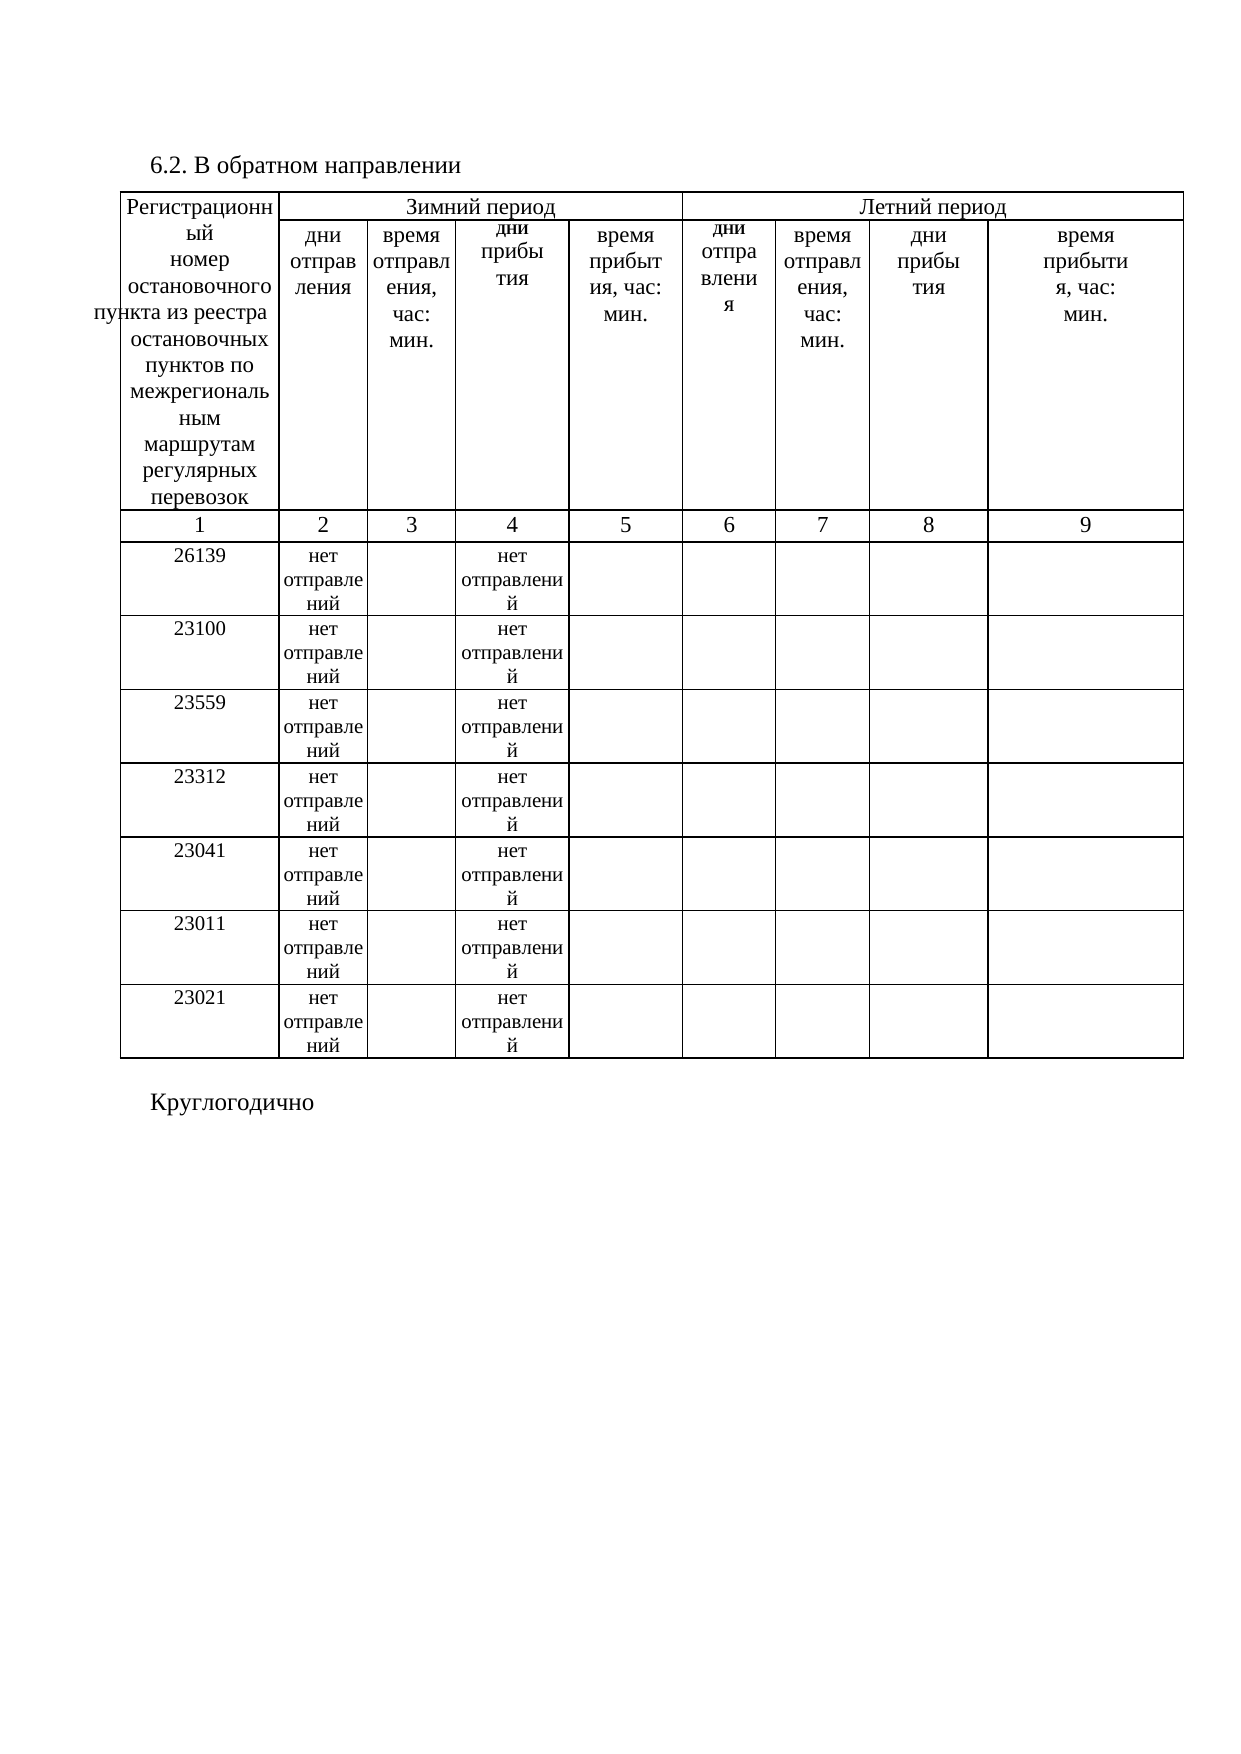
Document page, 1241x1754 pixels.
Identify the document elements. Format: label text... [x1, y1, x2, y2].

table_cell 23312 [121, 764, 278, 836]
table_cell нет отправлений [280, 985, 367, 1057]
table_header Летний период [683, 193, 1183, 219]
table_cell [870, 985, 987, 1057]
table_cell 26139 [121, 543, 278, 615]
table_cell 7 [776, 511, 869, 541]
table_cell [989, 690, 1183, 762]
table_cell дни отправ ления [280, 221, 367, 509]
table_cell дни прибы тия [870, 221, 987, 509]
table_cell [368, 764, 455, 836]
table_cell нет отправлений [456, 690, 568, 762]
table_cell 5 [570, 511, 682, 541]
table_cell 23100 [121, 616, 278, 688]
table_cell нет отправлений [280, 543, 367, 615]
table_cell [989, 838, 1183, 910]
table_cell 4 [456, 511, 568, 541]
table_cell [570, 764, 682, 836]
table_cell [570, 985, 682, 1057]
table_cell время прибыти я, час: мин. [989, 221, 1183, 509]
table_cell нет отправлений [280, 911, 367, 983]
table_cell [870, 690, 987, 762]
text 6.2. В обратном направлении [150, 150, 1090, 179]
table_cell время прибыт ия, час: мин. [570, 221, 682, 509]
table_cell [570, 616, 682, 688]
table_cell [776, 764, 869, 836]
table_cell [989, 616, 1183, 688]
table_cell [870, 911, 987, 983]
table_cell 3 [368, 511, 455, 541]
table_cell [989, 911, 1183, 983]
table_cell [776, 690, 869, 762]
table_cell [570, 690, 682, 762]
table_cell ДНИ отпра влени я [683, 221, 775, 509]
table_cell 8 [870, 511, 987, 541]
table_cell [570, 838, 682, 910]
table_cell нет отправлений [456, 838, 568, 910]
table_cell [776, 616, 869, 688]
table_cell 2 [280, 511, 367, 541]
table_header Регистрационный номер остановочного пункта из реестра остановочных пунктов по межрегиональным маршрутам регулярных перевозок [121, 193, 278, 509]
table_cell [683, 616, 775, 688]
table_cell [368, 911, 455, 983]
table_cell [870, 764, 987, 836]
table_cell [776, 985, 869, 1057]
table_cell [683, 764, 775, 836]
table_cell [870, 838, 987, 910]
table_cell 23559 [121, 690, 278, 762]
table_cell нет отправлений [456, 616, 568, 688]
table_cell [368, 543, 455, 615]
table_cell время отправл ения, час: мин. [368, 221, 455, 509]
table_cell [776, 543, 869, 615]
table_header Зимний период [280, 193, 682, 219]
table_cell [683, 543, 775, 615]
table_cell [870, 616, 987, 688]
table_cell [570, 543, 682, 615]
table_cell [368, 616, 455, 688]
table_cell [683, 838, 775, 910]
table_cell нет отправлений [456, 911, 568, 983]
table_cell [368, 985, 455, 1057]
table_cell [683, 985, 775, 1057]
table_cell ДНИ прибы тия [456, 221, 568, 509]
table_cell 23041 [121, 838, 278, 910]
table_cell [989, 764, 1183, 836]
table_cell 1 [121, 511, 278, 541]
table_cell нет отправлений [456, 764, 568, 836]
table_cell нет отправлений [280, 838, 367, 910]
table_cell 9 [989, 511, 1183, 541]
table_cell время отправл ения, час: мин. [776, 221, 869, 509]
table_cell [683, 690, 775, 762]
table_cell 6 [683, 511, 775, 541]
table_cell [368, 690, 455, 762]
table_cell нет отправлений [280, 690, 367, 762]
table_cell [368, 838, 455, 910]
table_cell 23021 [121, 985, 278, 1057]
table_cell [870, 543, 987, 615]
table_cell нет отправлений [456, 985, 568, 1057]
table_cell нет отправлений [280, 764, 367, 836]
table_cell [776, 838, 869, 910]
table_cell [570, 911, 682, 983]
text Круглогодично [150, 1087, 1090, 1116]
table_cell [683, 911, 775, 983]
table_cell [989, 985, 1183, 1057]
table_cell [776, 911, 869, 983]
table_cell [989, 543, 1183, 615]
table_cell нет отправлений [456, 543, 568, 615]
table_cell 23011 [121, 911, 278, 983]
table_cell нет отправлений [280, 616, 367, 688]
